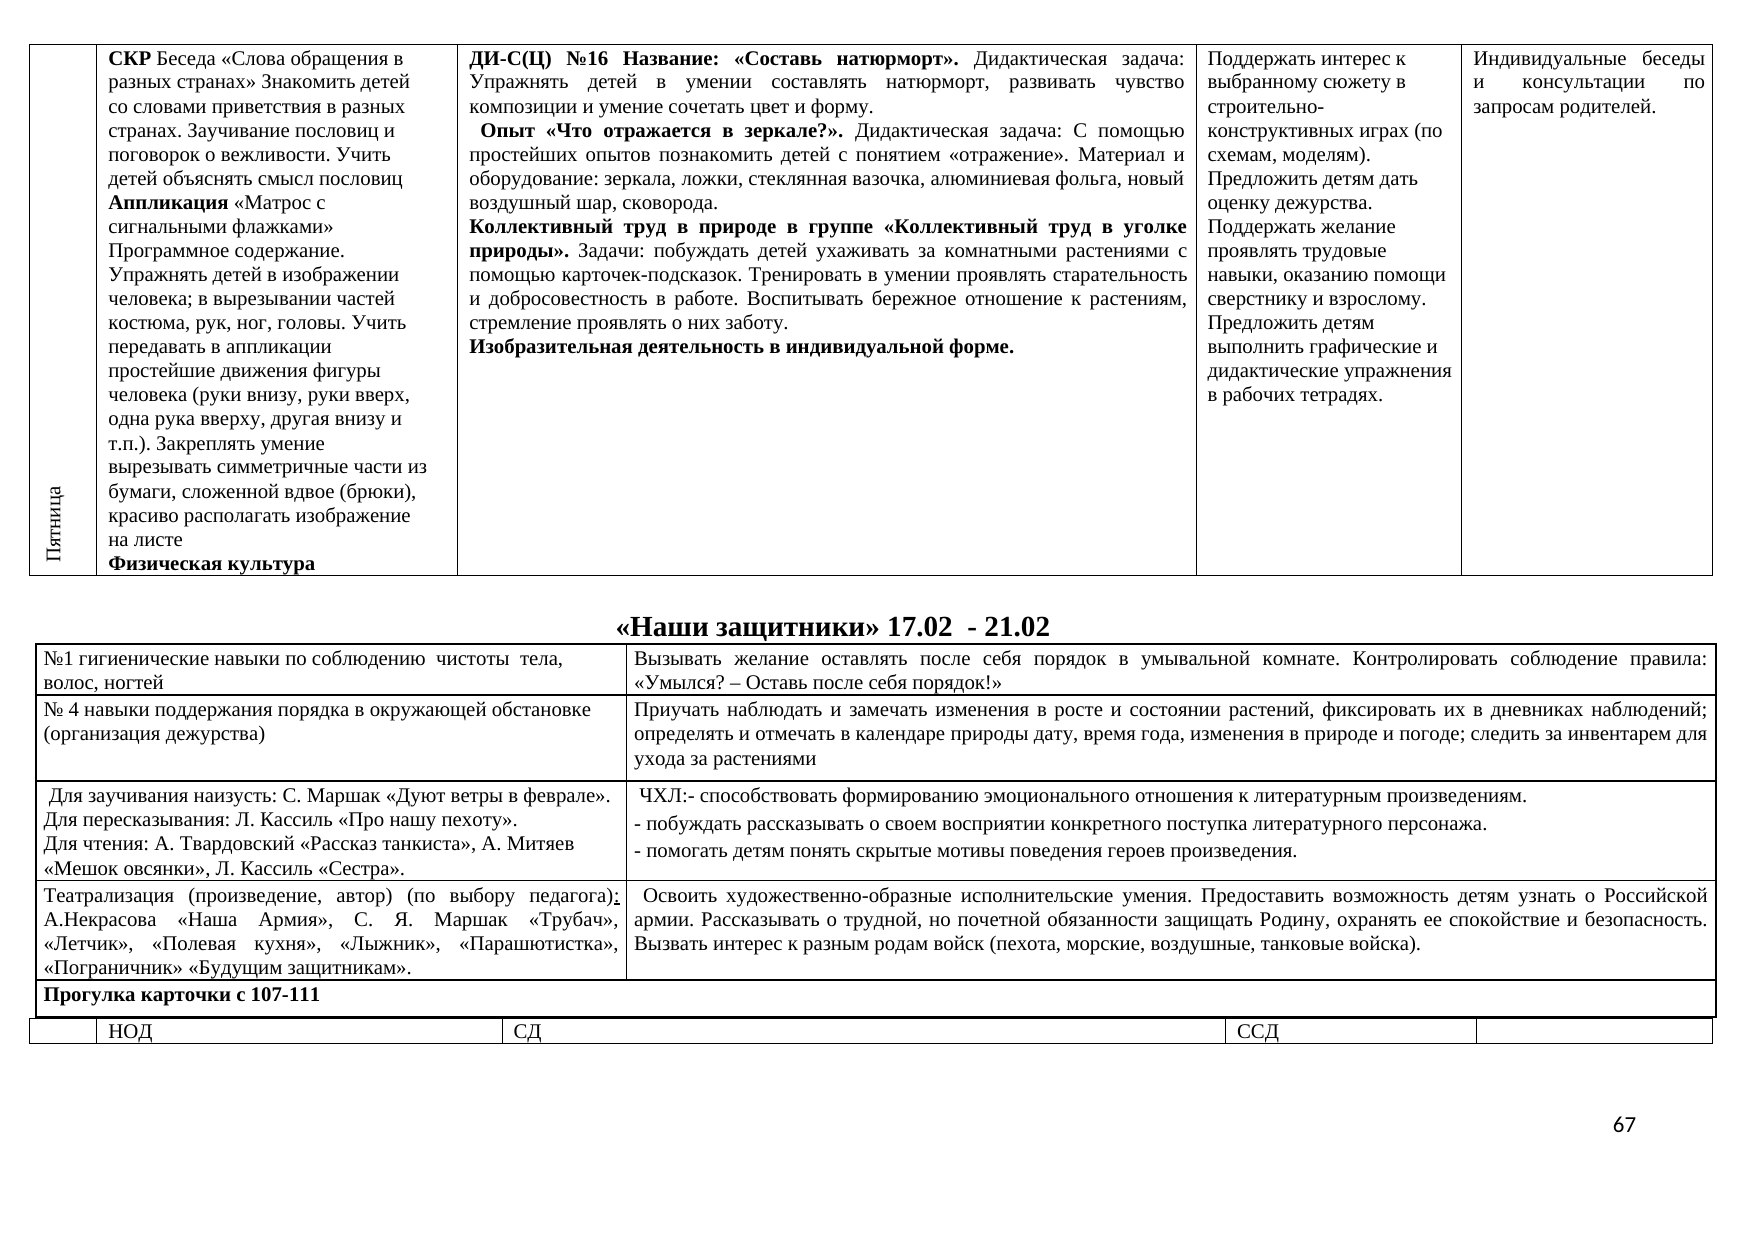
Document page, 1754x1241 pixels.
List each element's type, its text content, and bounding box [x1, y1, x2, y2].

table_header НОД [97, 1019, 502, 1043]
table_cell Для заучивания наизусть: С. Маршак «Дуют ветры в феврале». Для пересказывания: Л. Кассиль «Про нашу пехоту». Для чтения: А. Твардовский «Рассказ танкиста», А. Митяев «Мешок овсянки», Л. Кассиль «Сестра». [37, 782, 626, 879]
table_header [1477, 1019, 1712, 1043]
table_header ССД [1226, 1019, 1476, 1043]
table_header СД [503, 1019, 1225, 1043]
table_header [30, 1019, 96, 1043]
table_cell № 4 навыки поддержания порядка в окружающей обстановке (организация дежурства) [37, 696, 626, 780]
table_cell Приучать наблюдать и замечать изменения в росте и состоянии растений, фиксировать их в дневниках наблюдений; определять и отмечать в календаре природы дату, время года, изменения в природе и погоде; следить за инвентарем для ухода за растениями [627, 696, 1715, 780]
table_cell Поддержать интерес к выбранному сюжету в строительно-конструктивных играх (по схемам, моделям). Предложить детям дать оценку дежурства. Поддержать желание проявлять трудовые навыки, оказанию помощи сверстнику и взрослому. Предложить детям выполнить графические и дидактические упражнения в рабочих тетрадях. [1197, 45, 1461, 575]
text «Наши защитники» 17.02 - 21.02 [29, 609, 1636, 643]
table_cell Театрализация (произведение, автор) (по выбору педагога): А.Некрасова «Наша Армия», С. Я. Маршак «Трубач», «Летчик», «Полевая кухня», «Лыжник», «Парашютистка», «Пограничник» «Будущим защитникам». [37, 881, 626, 979]
table_cell Индивидуальные беседы и консультации по запросам родителей. [1462, 45, 1712, 575]
table_cell СКР Беседа «Слова обращения в разных странах» Знакомить детей со словами приветствия в разных странах. Заучивание пословиц и поговорок о вежливости. Учить детей объяснять смысл пословиц Аппликация «Матрос с сигнальными флажками» Программное содержание. Упражнять детей в изображении человека; в вырезывании частей костюма, рук, ног, головы. Учить передавать в аппликации простейшие движения фигуры человека (руки внизу, руки вверх, одна рука вверху, другая внизу и т.п.). Закреплять умение вырезывать симметричные части из бумаги, сложенной вдвое (брюки), красиво располагать изображение на листе Физическая культура [97, 45, 457, 575]
table_cell Прогулка карточки с 107-111 [37, 981, 1715, 1016]
table_header №1 гигиенические навыки по соблюдению чистоты тела, волос, ногтей [37, 645, 626, 694]
table_header Вызывать желание оставлять после себя порядок в умывальной комнате. Контролировать соблюдение правила: «Умылся? – Оставь после себя порядок!» [627, 645, 1715, 694]
table_cell Пятница [30, 45, 96, 575]
table_cell ЧХЛ:- способствовать формированию эмоционального отношения к литературным произведениям. - побуждать рассказывать о своем восприятии конкретного поступка литературного персонажа. - помогать детям понять скрытые мотивы поведения героев произведения. [627, 782, 1715, 879]
table_cell Освоить художественно-образные исполнительские умения. Предоставить возможность детям узнать о Российской армии. Рассказывать о трудной, но почетной обязанности защищать Родину, охранять ее спокойствие и безопасность. Вызвать интерес к разным родам войск (пехота, морские, воздушные, танковые войска). [627, 881, 1715, 979]
table_cell ДИ-С(Ц) №16 Название: «Составь натюрморт». Дидактическая задача: Упражнять детей в умении составлять натюрморт, развивать чувство композиции и умение сочетать цвет и форму. Опыт «Что отражается в зеркале?». Дидактическая задача: С помощью простейших опытов познакомить детей с понятием «отражение». Материал и оборудование: зеркала, ложки, стеклянная вазочка, алюминиевая фольга, новый воздушный шар, сковорода. Коллективный труд в природе в группе «Коллективный труд в уголке природы». Задачи: побуждать детей ухаживать за комнатными растениями с помощью карточек-подсказок. Тренировать в умении проявлять старательность и добросовестность в работе. Воспитывать бережное отношение к растениям, стремление проявлять о них заботу. Изобразительная деятельность в индивидуальной форме. [458, 45, 1196, 575]
